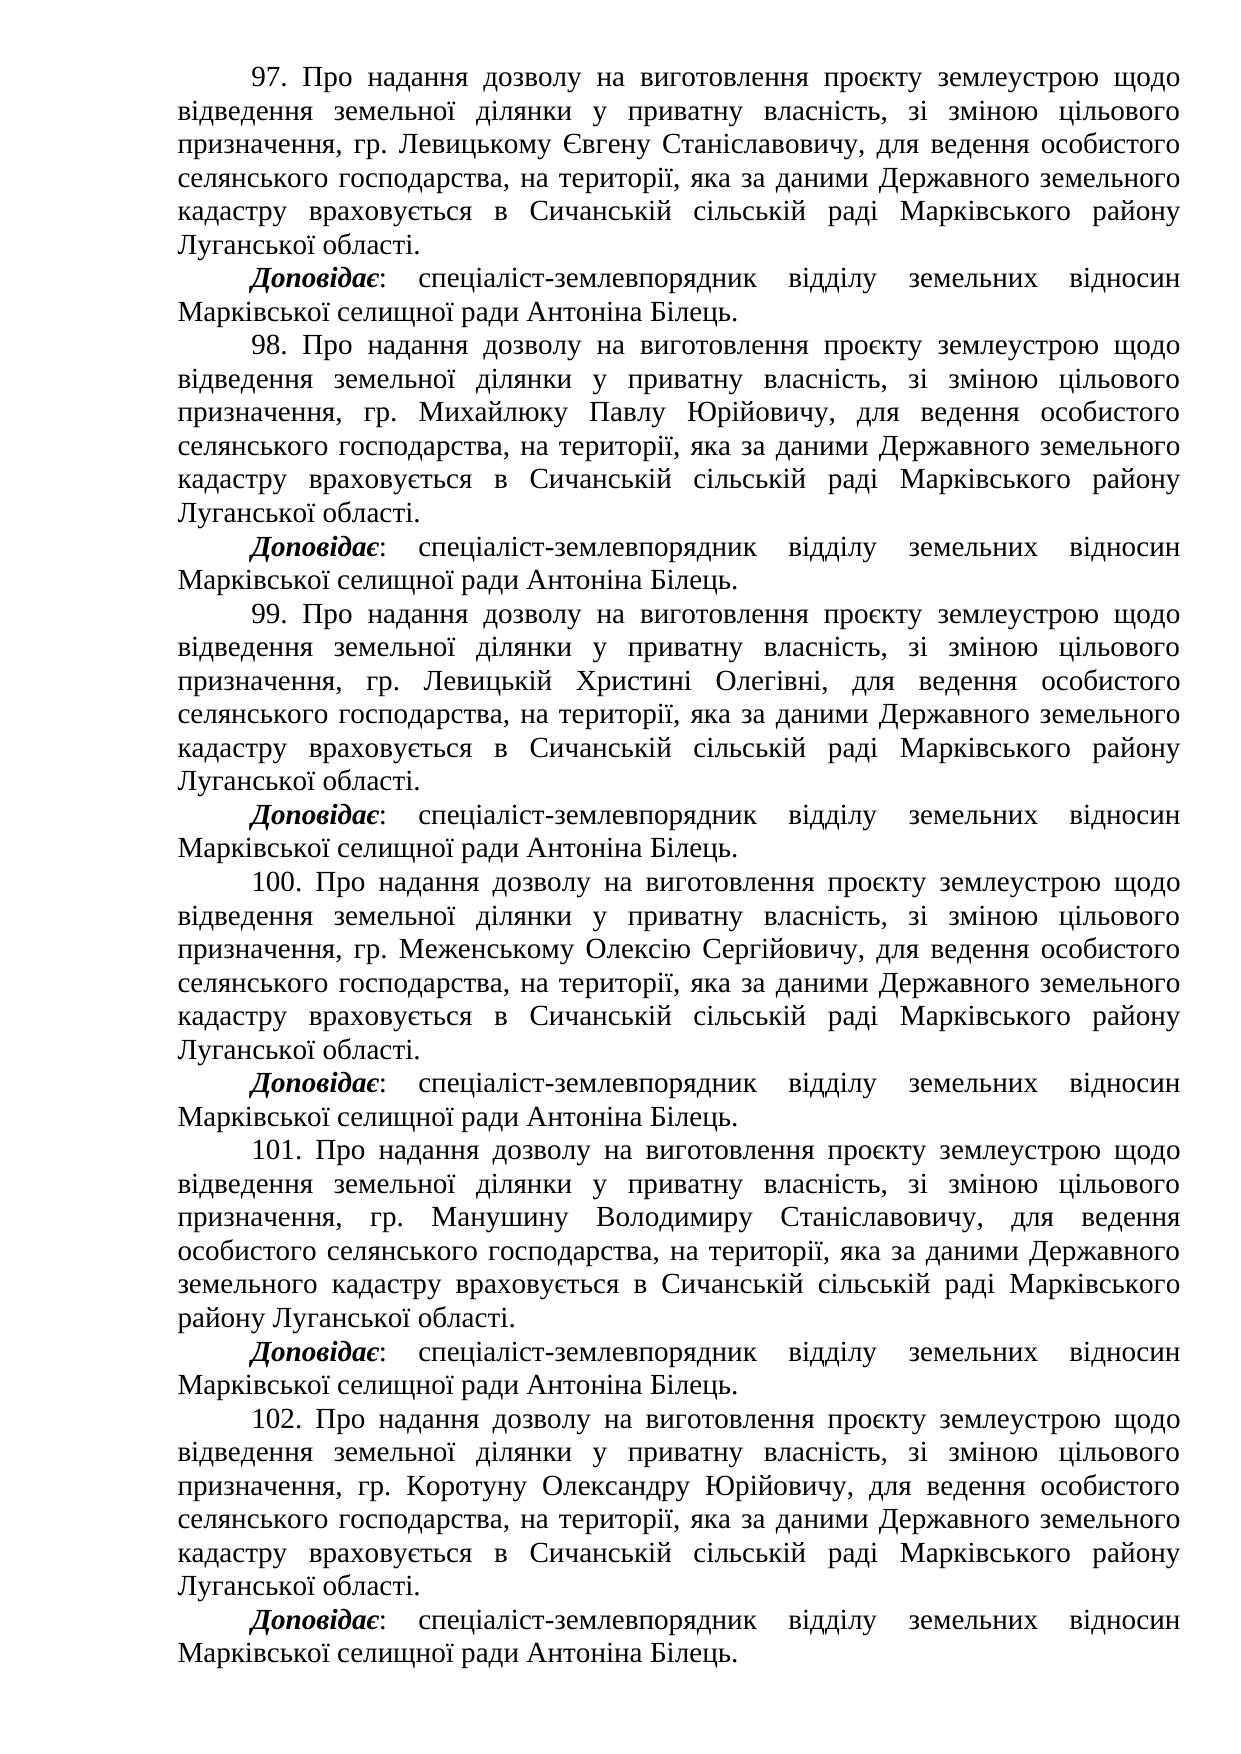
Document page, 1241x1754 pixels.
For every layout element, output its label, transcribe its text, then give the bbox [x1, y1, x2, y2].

text Доповідає: спеціаліст-землевпорядник відділу земельних відносин Марківської селищної ради Антоніна Білець. [177, 529, 1181, 596]
text 99. Про надання дозволу на виготовлення проєкту землеустрою щодо відведення земельної ділянки у приватну власність, зі зміною цільового призначення, гр. Левицькій Христині Олегівні, для ведення особистого селянського господарства, на території, яка за даними Державного земельного кадастру враховується в Сичанській сільській раді Марківського району Луганської області. [177, 596, 1181, 797]
text 101. Про надання дозволу на виготовлення проєкту землеустрою щодо відведення земельної ділянки у приватну власність, зі зміною цільового призначення, гр. Манушину Володимиру Станіславовичу, для ведення особистого селянського господарства, на території, яка за даними Державного земельного кадастру враховується в Сичанській сільській раді Марківського району Луганської області. [177, 1132, 1181, 1334]
text Доповідає: спеціаліст-землевпорядник відділу земельних відносин Марківської селищної ради Антоніна Білець. [177, 1602, 1181, 1669]
text 97. Про надання дозволу на виготовлення проєкту землеустрою щодо відведення земельної ділянки у приватну власність, зі зміною цільового призначення, гр. Левицькому Євгену Станіславовичу, для ведення особистого селянського господарства, на території, яка за даними Державного земельного кадастру враховується в Сичанській сільській раді Марківського району Луганської області. [177, 59, 1181, 260]
text Доповідає: спеціаліст-землевпорядник відділу земельних відносин Марківської селищної ради Антоніна Білець. [177, 1065, 1181, 1132]
text 98. Про надання дозволу на виготовлення проєкту землеустрою щодо відведення земельної ділянки у приватну власність, зі зміною цільового призначення, гр. Михайлюку Павлу Юрійовичу, для ведення особистого селянського господарства, на території, яка за даними Державного земельного кадастру враховується в Сичанській сільській раді Марківського району Луганської області. [177, 327, 1181, 529]
text 100. Про надання дозволу на виготовлення проєкту землеустрою щодо відведення земельної ділянки у приватну власність, зі зміною цільового призначення, гр. Меженському Олексію Сергійовичу, для ведення особистого селянського господарства, на території, яка за даними Державного земельного кадастру враховується в Сичанській сільській раді Марківського району Луганської області. [177, 864, 1181, 1065]
text Доповідає: спеціаліст-землевпорядник відділу земельних відносин Марківської селищної ради Антоніна Білець. [177, 797, 1181, 864]
text Доповідає: спеціаліст-землевпорядник відділу земельних відносин Марківської селищної ради Антоніна Білець. [177, 1334, 1181, 1401]
text 102. Про надання дозволу на виготовлення проєкту землеустрою щодо відведення земельної ділянки у приватну власність, зі зміною цільового призначення, гр. Коротуну Олександру Юрійовичу, для ведення особистого селянського господарства, на території, яка за даними Державного земельного кадастру враховується в Сичанській сільській раді Марківського району Луганської області. [177, 1401, 1181, 1602]
text Доповідає: спеціаліст-землевпорядник відділу земельних відносин Марківської селищної ради Антоніна Білець. [177, 260, 1181, 327]
